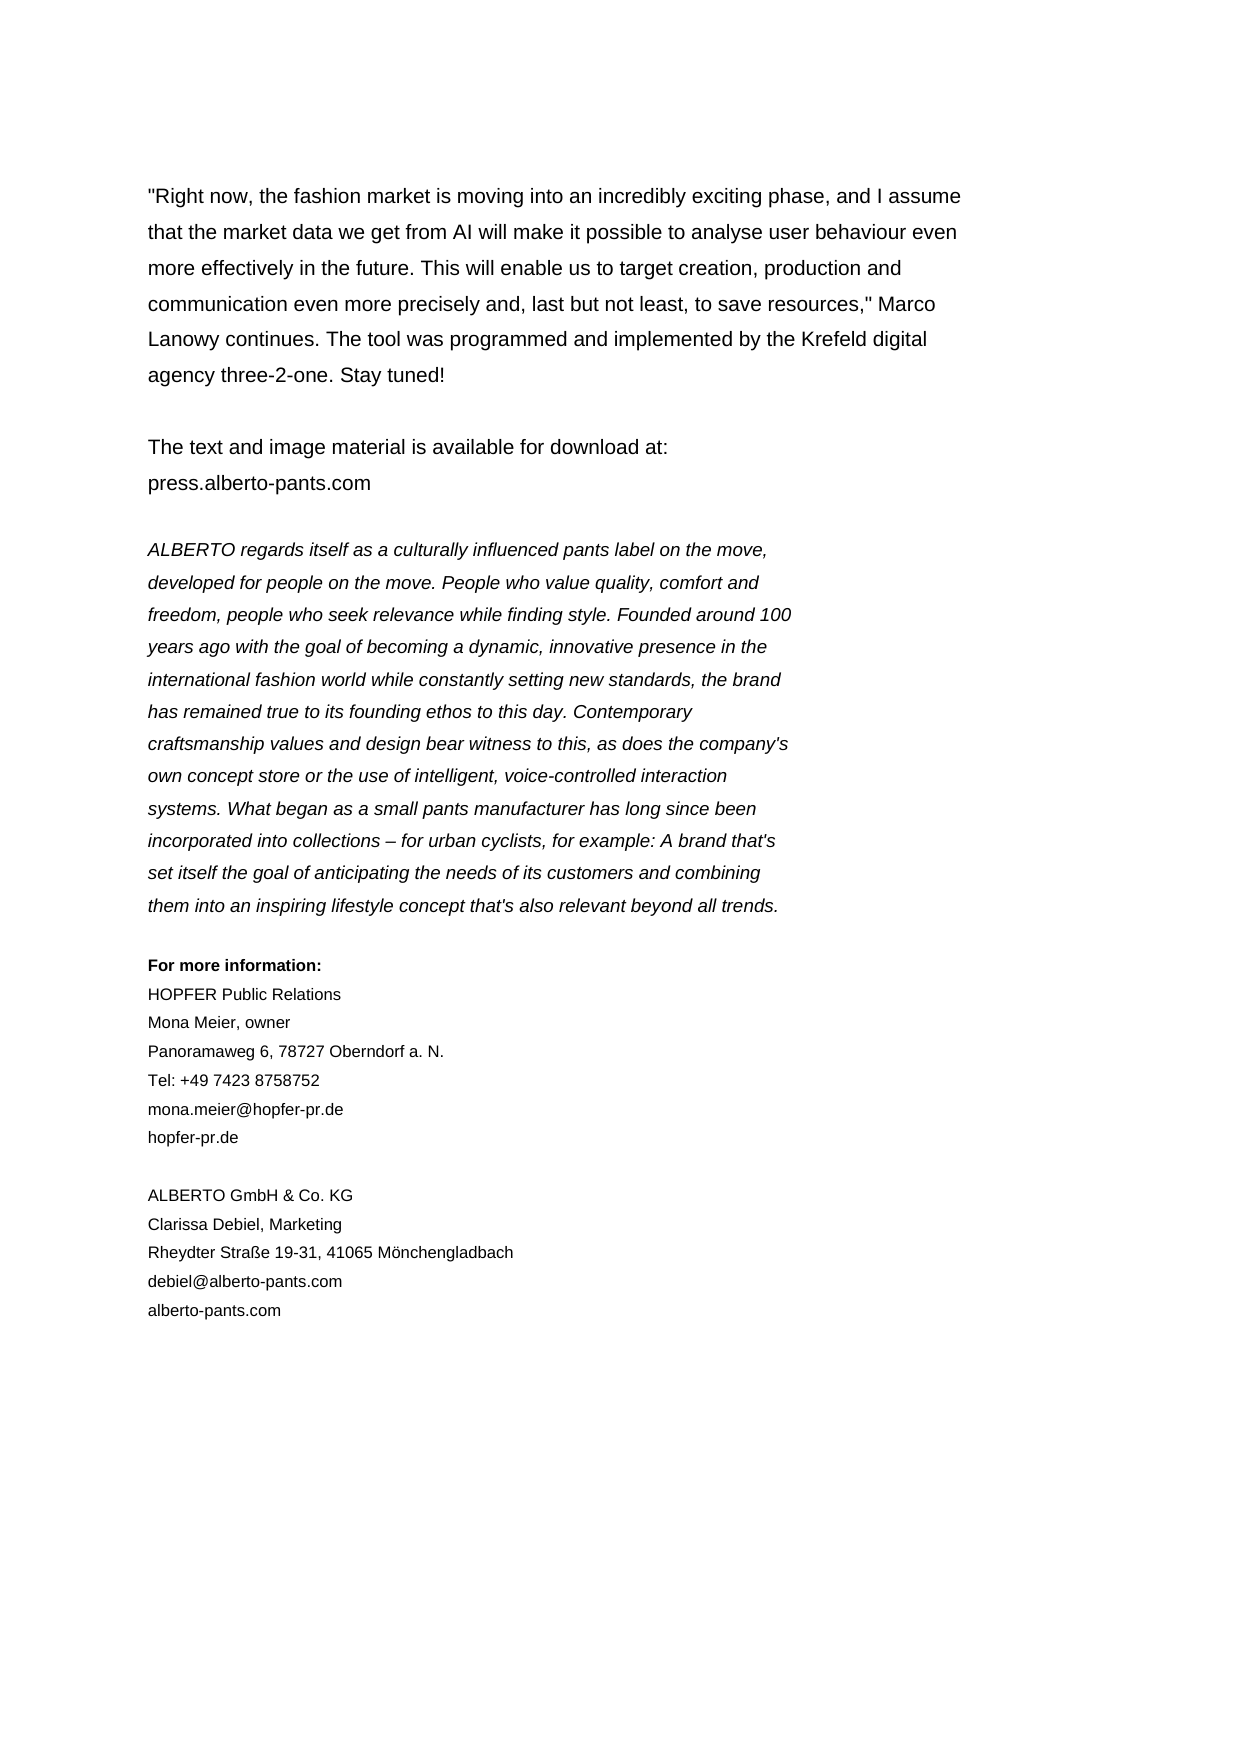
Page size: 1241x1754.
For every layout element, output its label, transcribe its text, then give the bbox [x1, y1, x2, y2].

text ALBERTO GmbH & Co. KG [148, 1186, 975, 1205]
text press.alberto-pants.com [148, 471, 799, 495]
text Mona Meier, owner [148, 1013, 1093, 1032]
text mona.meier@hopfer-pr.de [148, 1099, 1055, 1118]
text "Right now, the fashion market is moving into an incredibly exciting phase, and I assume that the market data we get from AI will make it possible to analyse user behaviour even more effectively in the future. This will enable us to target creation, production and communication even more precisely and, last but not least, to save resources," Marco Lanowy continues. The tool was programmed and implemented by the Krefeld digital agency three-2-one. Stay tuned! [148, 183, 975, 387]
text Rheydter Straße 19-31, 41065 Mönchengladbach [148, 1243, 975, 1262]
text The text and image material is available for download at: [148, 435, 799, 459]
text hopfer-pr.de [148, 1128, 1055, 1147]
text HOPFER Public Relations [148, 984, 975, 1003]
text debiel@alberto-pants.com [148, 1272, 975, 1291]
text Tel: +49 7423 8758752 [148, 1071, 1055, 1090]
text For more information: [148, 956, 975, 975]
text Panoramaweg 6, 78727 Oberndorf a. N. [148, 1042, 975, 1061]
text alberto-pants.com [148, 1301, 1055, 1320]
text Clarissa Debiel, Marketing [148, 1214, 975, 1233]
text ALBERTO regards itself as a culturally influenced pants label on the move, developed for people on the move. People who value quality, comfort and freedom, people who seek relevance while finding style. Founded around 100 years ago with the goal of becoming a dynamic, innovative presence in the international fashion world while constantly setting new standards, the brand has remained true to its founding ethos to this day. Contemporary craftsmanship values and design bear witness to this, as does the company's own concept store or the use of intelligent, voice-controlled interaction systems. What began as a small pants manufacturer has long since been incorporated into collections – for urban cyclists, for example: A brand that's set itself the goal of anticipating the needs of its customers and combining them into an inspiring lifestyle concept that's also relevant beyond all trends. [148, 539, 798, 916]
